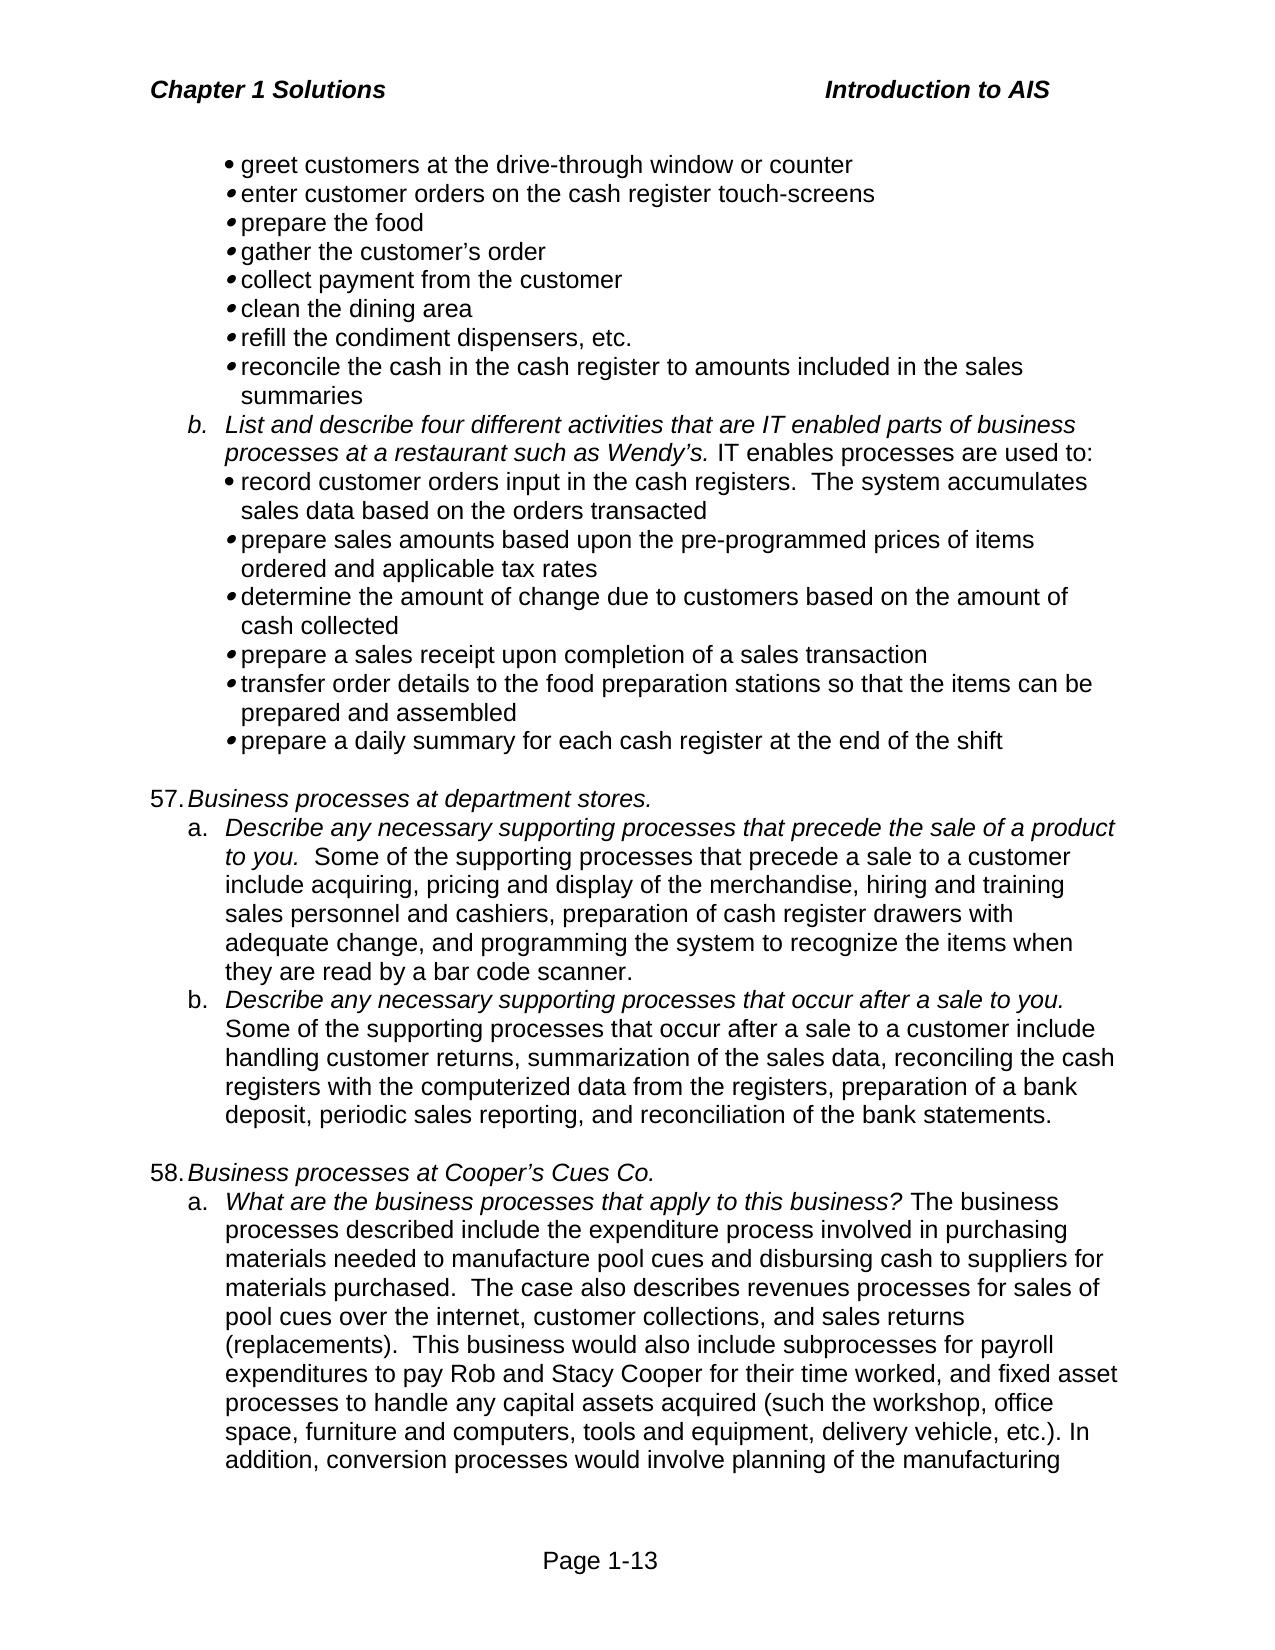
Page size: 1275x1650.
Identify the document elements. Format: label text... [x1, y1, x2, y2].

list clean the dining area [225, 294, 1125, 323]
list transfer order details to the food preparation stations so that the items can be prepared and assembled [225, 669, 1125, 726]
list record customer orders input in the cash registers. The system accumulates sales data based on the orders transacted [225, 467, 1125, 525]
list Describe any necessary supporting processes that precede the sale of a product to you. Some of the supporting processes that precede a sale to a customer include acquiring, pricing and display of the merchandise, hiring and training sales personnel and cashiers, preparation of cash register drawers with adequate change, and programming the system to recognize the items when they are read by a bar code scanner. [187, 813, 1125, 985]
list gather the customer’s order [225, 237, 1125, 265]
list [187, 1186, 1125, 1474]
list refill the condiment dispensers, etc. [225, 323, 1125, 352]
list prepare a daily summary for each cash register at the end of the shift [225, 726, 1125, 755]
list prepare sales amounts based upon the pre-programmed prices of items ordered and applicable tax rates [225, 525, 1125, 582]
list greet customers at the drive-through window or counter [225, 150, 1125, 179]
list collect payment from the customer [225, 265, 1125, 294]
list reconcile the cash in the cash register to amounts included in the sales summaries [225, 352, 1125, 409]
list prepare a sales receipt upon completion of a sales transaction [225, 640, 1125, 669]
list List and describe four different activities that are IT enabled parts of business processes at a restaurant such as Wendy’s. IT enables processes are used to: [187, 409, 1125, 467]
list prepare the food [225, 208, 1125, 237]
list determine the amount of change due to customers based on the amount of cash collected [225, 582, 1125, 640]
list Describe any necessary supporting processes that occur after a sale to you. Some of the supporting processes that occur after a sale to a customer include handling customer returns, summarization of the sales data, reconciling the cash registers with the computerized data from the registers, preparation of a bank deposit, periodic sales reporting, and reconciliation of the bank statements. [187, 985, 1125, 1129]
list enter customer orders on the cash register touch-screens [225, 179, 1125, 208]
list Business processes at department stores. [150, 784, 1125, 813]
list Business processes at Cooper’s Cues Co. [150, 1158, 1125, 1186]
